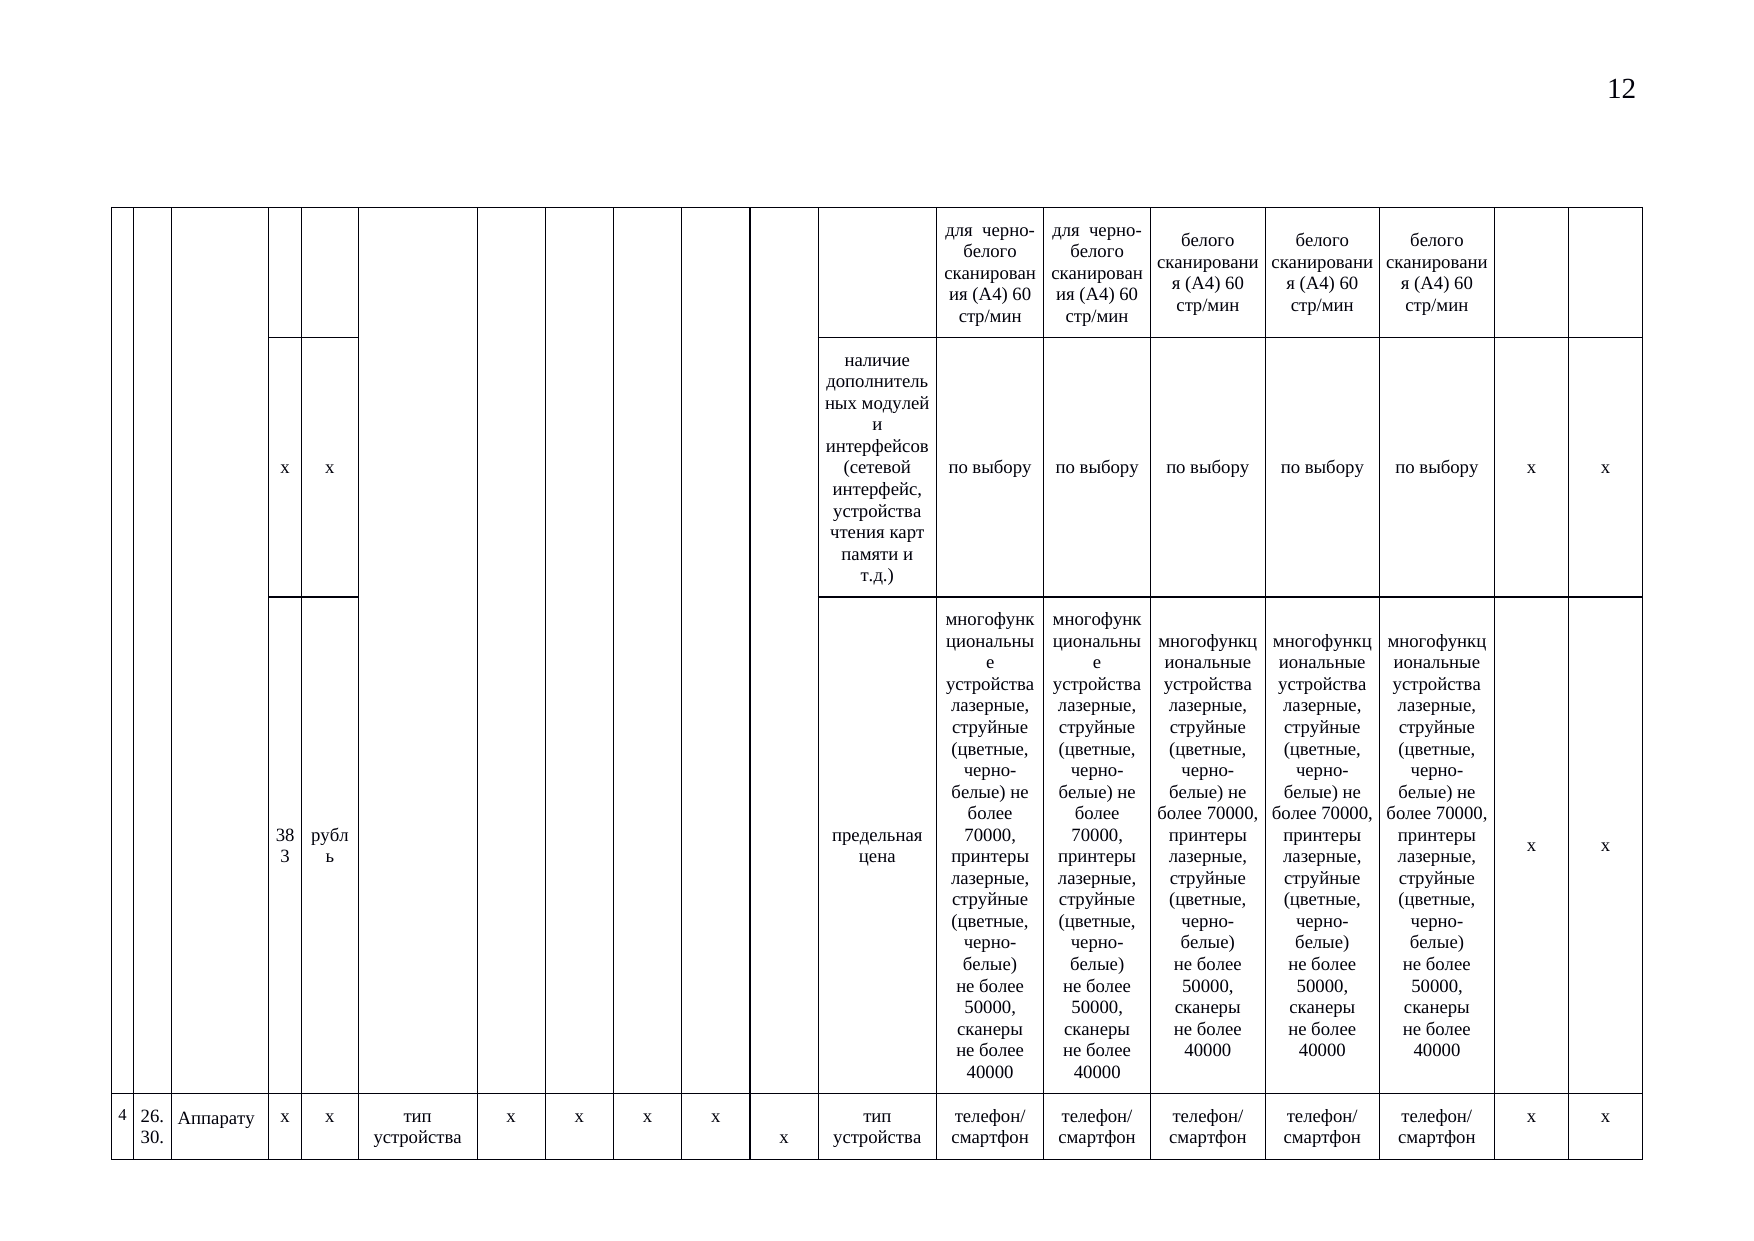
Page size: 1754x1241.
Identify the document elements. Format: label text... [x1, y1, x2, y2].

table_cell 26.30.11 [134, 1094, 171, 1158]
table_cell 4 [112, 1094, 133, 1158]
table_cell x [1569, 1094, 1642, 1158]
table_cell x [1495, 208, 1568, 337]
table_cell х [269, 208, 301, 337]
table_cell x [614, 1094, 681, 1158]
table_cell x [1495, 1094, 1568, 1158]
table_cell тип устройства [819, 1094, 936, 1158]
table_cell по выбору [1380, 338, 1494, 596]
table_cell многофункциональные устройства лазерные, струйные (цветные, черно-белые) не более 70000, принтеры лазерные, струйные (цветные, черно-белые) не более 50000, сканеры не более 40000 [1266, 598, 1379, 1093]
table_cell x [1495, 598, 1568, 1093]
table_cell x [1569, 598, 1642, 1093]
table_cell по выбору [937, 338, 1043, 596]
table_cell х [302, 208, 358, 337]
table_cell x [682, 1094, 749, 1158]
table_cell x [1495, 338, 1568, 596]
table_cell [172, 1094, 268, 1158]
table_cell рубль [302, 598, 358, 1093]
table_cell телефон/смартфон [1044, 1094, 1150, 1158]
table_cell предельная цена [819, 598, 936, 1093]
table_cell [1266, 208, 1379, 337]
table_cell x [1569, 338, 1642, 596]
table_cell x [302, 338, 358, 596]
table_cell многофункциональные устройства лазерные, струйные (цветные, черно-белые) не более 70000, принтеры лазерные, струйные (цветные, черно-белые) не более 50000, сканеры не более 40000 [1151, 598, 1265, 1093]
table_cell многофункциональные устройства лазерные, струйные (цветные, черно-белые) не более 70000, принтеры лазерные, струйные (цветные, черно-белые) не более 50000, сканеры не более 40000 [1380, 598, 1494, 1093]
table_cell x [1569, 208, 1642, 337]
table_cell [1380, 208, 1494, 337]
table_cell телефон/смартфон [1380, 1094, 1494, 1158]
table_cell x [269, 1094, 301, 1158]
table_cell телефон/смартфон [1151, 1094, 1265, 1158]
table_cell наличие дополнительных модулей и интерфейсов (сетевой интерфейс, устройства чтения карт памяти и т.д.) [819, 338, 936, 596]
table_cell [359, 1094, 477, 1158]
table_cell по выбору [1151, 338, 1265, 596]
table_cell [937, 208, 1043, 337]
table_cell телефон/смартфон [1266, 1094, 1379, 1158]
table_cell x [751, 1094, 818, 1158]
table_cell 383 [269, 598, 301, 1093]
table_cell по выбору [1044, 338, 1150, 596]
table_cell x [302, 1094, 358, 1158]
table_cell многофункциональные устройства лазерные, струйные (цветные, черно-белые) не более 70000, принтеры лазерные, струйные (цветные, черно-белые) не более 50000, сканеры не более 40000 [1044, 598, 1150, 1093]
table_cell многофункциональные устройства лазерные, струйные (цветные, черно-белые) не более 70000, принтеры лазерные, струйные (цветные, черно-белые) не более 50000, сканеры не более 40000 [937, 598, 1043, 1093]
table_cell телефон/смартфон [937, 1094, 1043, 1158]
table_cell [1044, 208, 1150, 337]
table_cell x [478, 1094, 545, 1158]
table_cell x [269, 338, 301, 596]
table_cell x [546, 1094, 613, 1158]
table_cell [819, 208, 936, 337]
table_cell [1151, 208, 1265, 337]
table_cell по выбору [1266, 338, 1379, 596]
